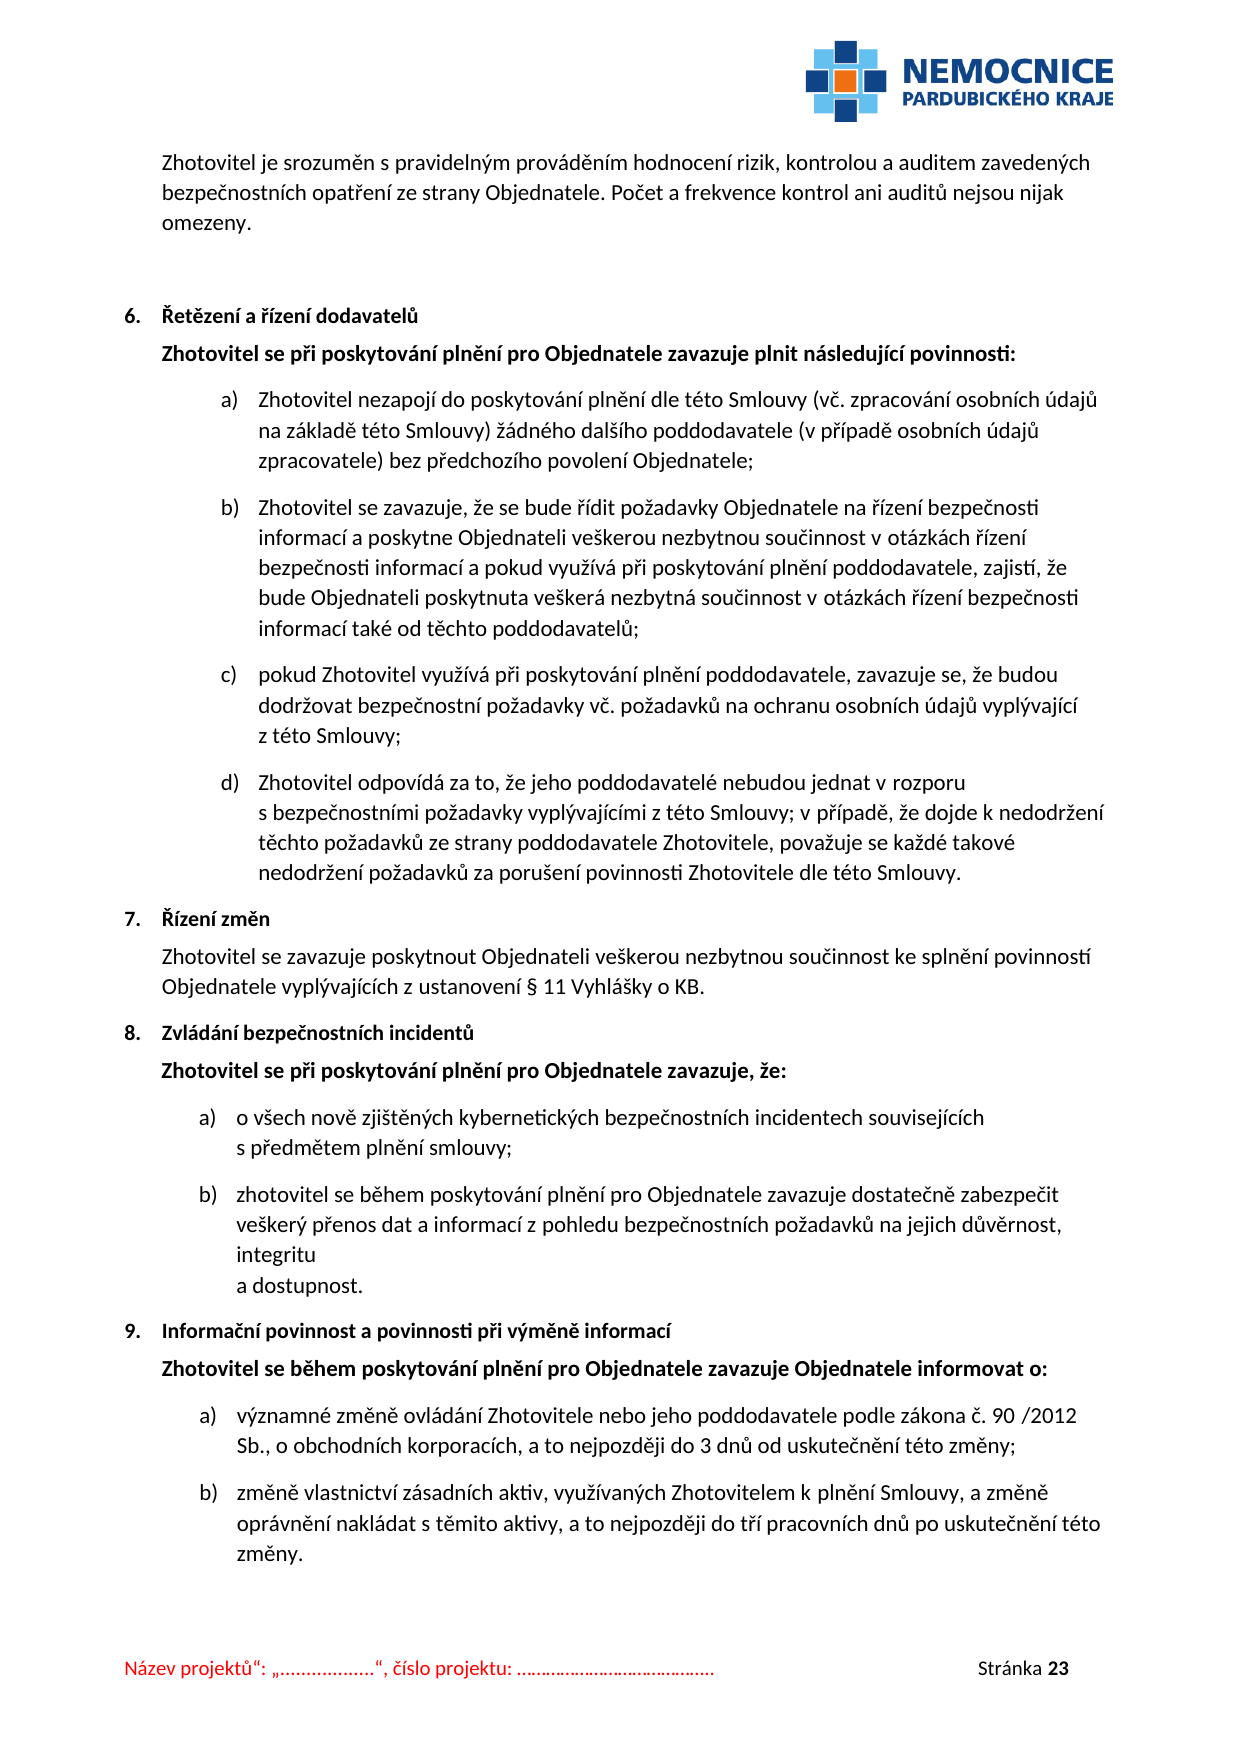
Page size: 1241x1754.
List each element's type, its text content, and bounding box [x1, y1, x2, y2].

text Zhotovitel se při poskytování plnění pro Objednatele zavazuje plnit následující povinnosti: [162, 339, 1104, 367]
text Zhotovitel se zavazuje poskytnout Objednateli veškerou nezbytnou součinnost ke splnění povinností Objednatele vyplývajících z ustanovení § 11 Vyhlášky o KB. [162, 942, 1104, 1001]
list Zhotovitel odpovídá za to, že jeho poddodavatelé nebudou jednat v rozporu s bezpečnostními požadavky vyplývajícími z této Smlouvy; v případě, že dojde k nedodržení těchto požadavků ze strany poddodavatele Zhotovitele, považuje se každé takové nedodržení požadavků za porušení povinnosti Zhotovitele dle této Smlouvy. [221, 768, 1104, 887]
text Zhotovitel se během poskytování plnění pro Objednatele zavazuje Objednatele informovat o: [162, 1354, 1104, 1383]
list Zhotovitel se zavazuje, že se bude řídit požadavky Objednatele na řízení bezpečnosti informací a poskytne Objednateli veškerou nezbytnou součinnost v otázkách řízení bezpečnosti informací a pokud využívá při poskytování plnění poddodavatele, zajistí, že bude Objednateli poskytnuta veškerá nezbytná součinnost v otázkách řízení bezpečnosti informací také od těchto poddodavatelů; [221, 493, 1104, 642]
list zhotovitel se během poskytování plnění pro Objednatele zavazuje dostatečně zabezpečit veškerý přenos dat a informací z pohledu bezpečnostních požadavků na jejich důvěrnost, integritu a dostupnost. [198, 1180, 1104, 1299]
text Zhotovitel se při poskytování plnění pro Objednatele zavazuje, že: [161, 1056, 1104, 1084]
list Zhotovitel nezapojí do poskytování plnění dle této Smlouvy (vč. zpracování osobních údajů na základě této Smlouvy) žádného dalšího poddodavatele (v případě osobních údajů zpracovatele) bez předchozího povolení Objednatele; [221, 386, 1104, 474]
list Řízení změn [124, 905, 1104, 932]
picture [804, 39, 1113, 123]
list významné změně ovládání Zhotovitele nebo jeho poddodavatele podle zákona č. 90 /2012 Sb., o obchodních korporacích, a to nejpozději do 3 dnů od uskutečnění této změny; [199, 1401, 1104, 1460]
list Řetězení a řízení dodavatelů [124, 302, 1104, 328]
text Zhotovitel je srozuměn s pravidelným prováděním hodnocení rizik, kontrolou a auditem zavedených bezpečnostních opatření ze strany Objednatele. Počet a frekvence kontrol ani auditů nejsou nijak omezeny. [162, 148, 1104, 236]
list Informační povinnost a povinnosti při výměně informací [124, 1318, 1104, 1344]
list pokud Zhotovitel využívá při poskytování plnění poddodavatele, zavazuje se, že budou dodržovat bezpečnostní požadavky vč. požadavků na ochranu osobních údajů vyplývající z této Smlouvy; [221, 661, 1104, 749]
list o všech nově zjištěných kybernetických bezpečnostních incidentech souvisejících s předmětem plnění smlouvy; [198, 1103, 1104, 1161]
list změně vlastnictví zásadních aktiv, využívaných Zhotovitelem k plnění Smlouvy, a změně oprávnění nakládat s těmito aktivy, a to nejpozději do tří pracovních dnů po uskutečnění této změny. [199, 1478, 1104, 1567]
list Zvládání bezpečnostních incidentů [124, 1019, 1104, 1046]
